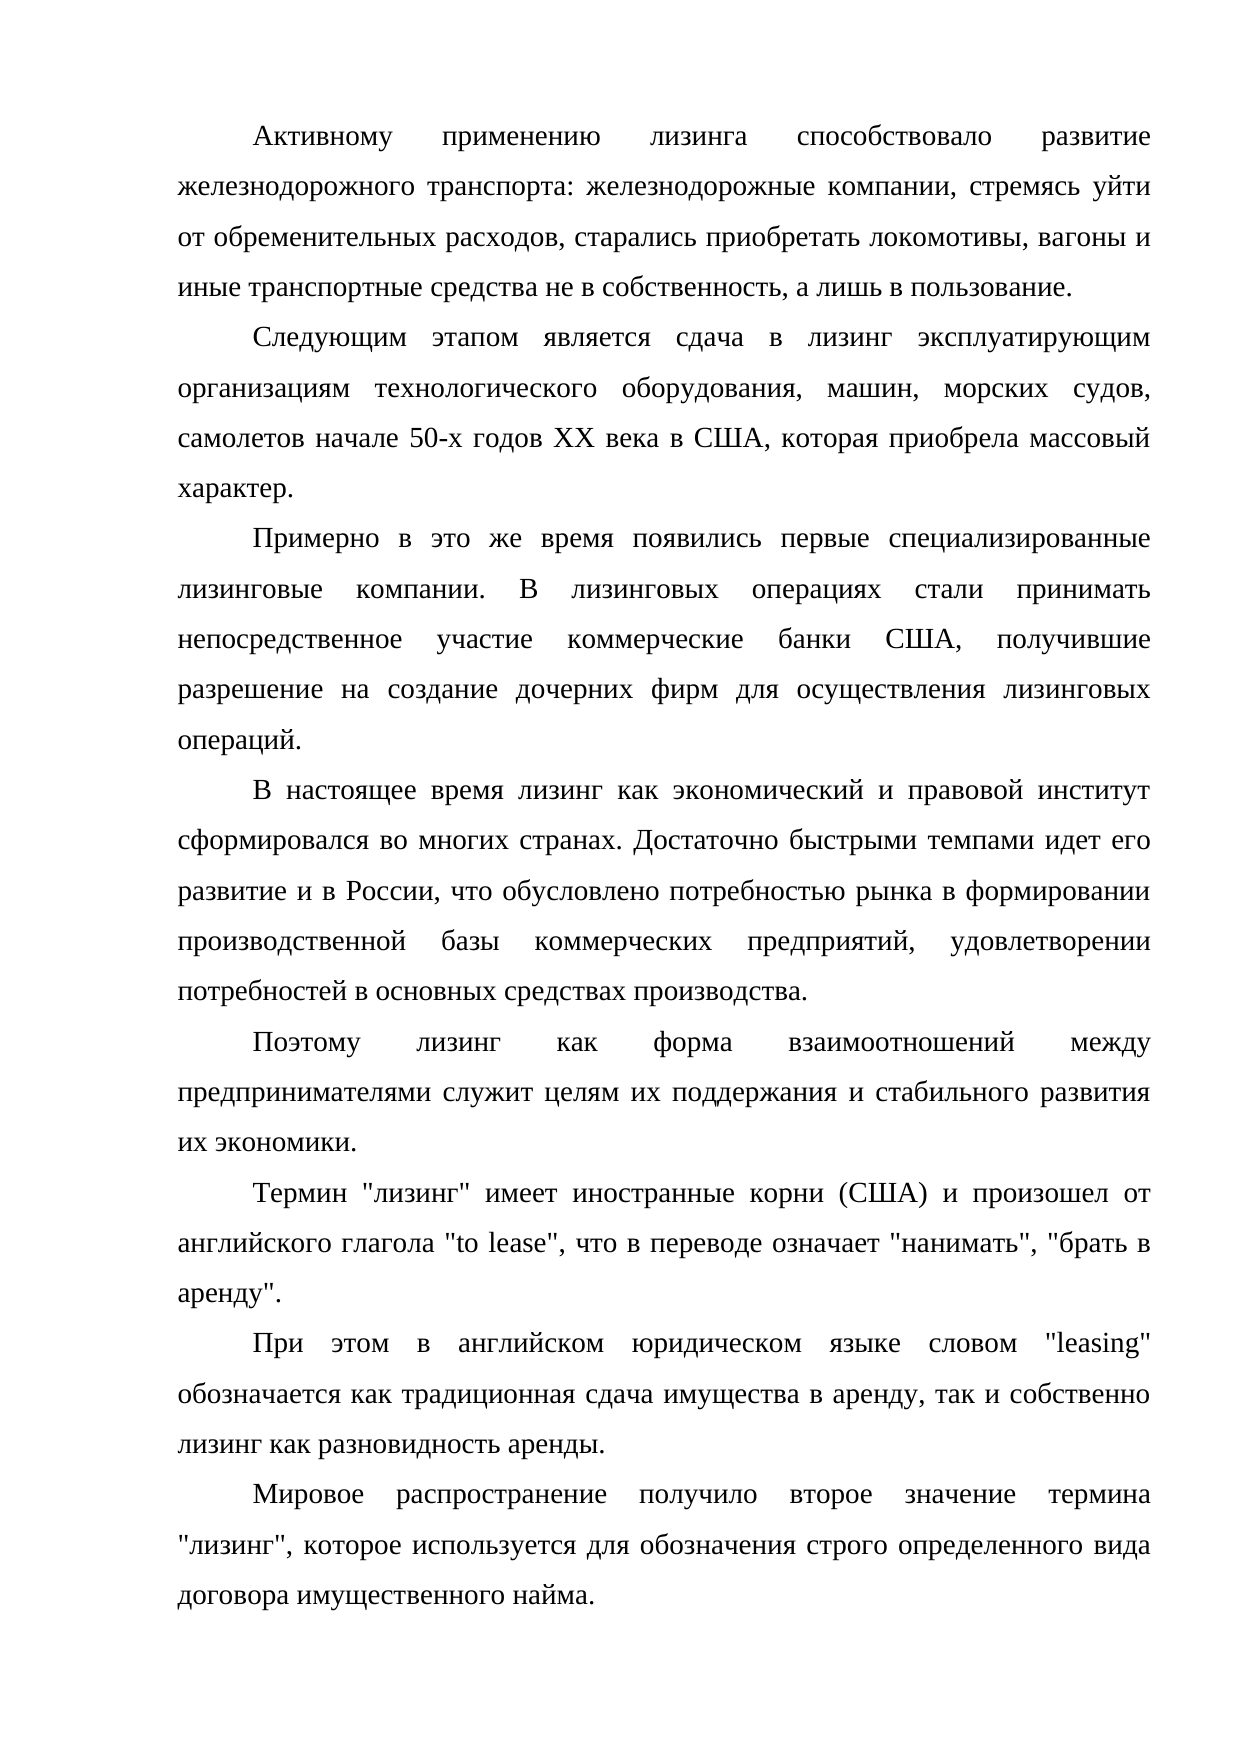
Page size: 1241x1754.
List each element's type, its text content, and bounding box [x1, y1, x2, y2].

text Следующим этапом является сдача в лизинг эксплуатирующим организациям технологического оборудования, машин, морских судов, самолетов начале 50-х годов XX века в США, которая приобрела массовый характер. [177, 319, 1152, 504]
text Поэтому лизинг как форма взаимоотношений между предпринимателями служит целям их поддержания и стабильного развития их экономики. [177, 1024, 1152, 1158]
text В настоящее время лизинг как экономический и правовой институт сформировался во многих странах. Достаточно быстрыми темпами идет его развитие и в России, что обусловлено потребностью рынка в формировании производственной базы коммерческих предприятий, удовлетворении потребностей в основных средствах производства. [177, 772, 1152, 1007]
text Активному применению лизинга способствовало развитие железнодорожного транспорта: железнодорожные компании, стремясь уйти от обременительных расходов, старались приобретать локомотивы, вагоны и иные транспортные средства не в собственность, а лишь в пользование. [177, 118, 1152, 303]
text При этом в английском юридическом языке словом "leasing" обозначается как традиционная сдача имущества в аренду, так и собственно лизинг как разновидность аренды. [177, 1326, 1152, 1460]
text Мировое распространение получило второе значение термина "лизинг", которое используется для обозначения строго определенного вида договора имущественного найма. [177, 1477, 1152, 1611]
text Термин "лизинг" имеет иностранные корни (США) и произошел от английского глагола "to lease", что в переводе означает "нанимать", "брать в аренду". [177, 1175, 1152, 1309]
text Примерно в это же время появились первые специализированные лизинговые компании. В лизинговых операциях стали принимать непосредственное участие коммерческие банки США, получившие разрешение на создание дочерних фирм для осуществления лизинговых операций. [177, 521, 1152, 755]
